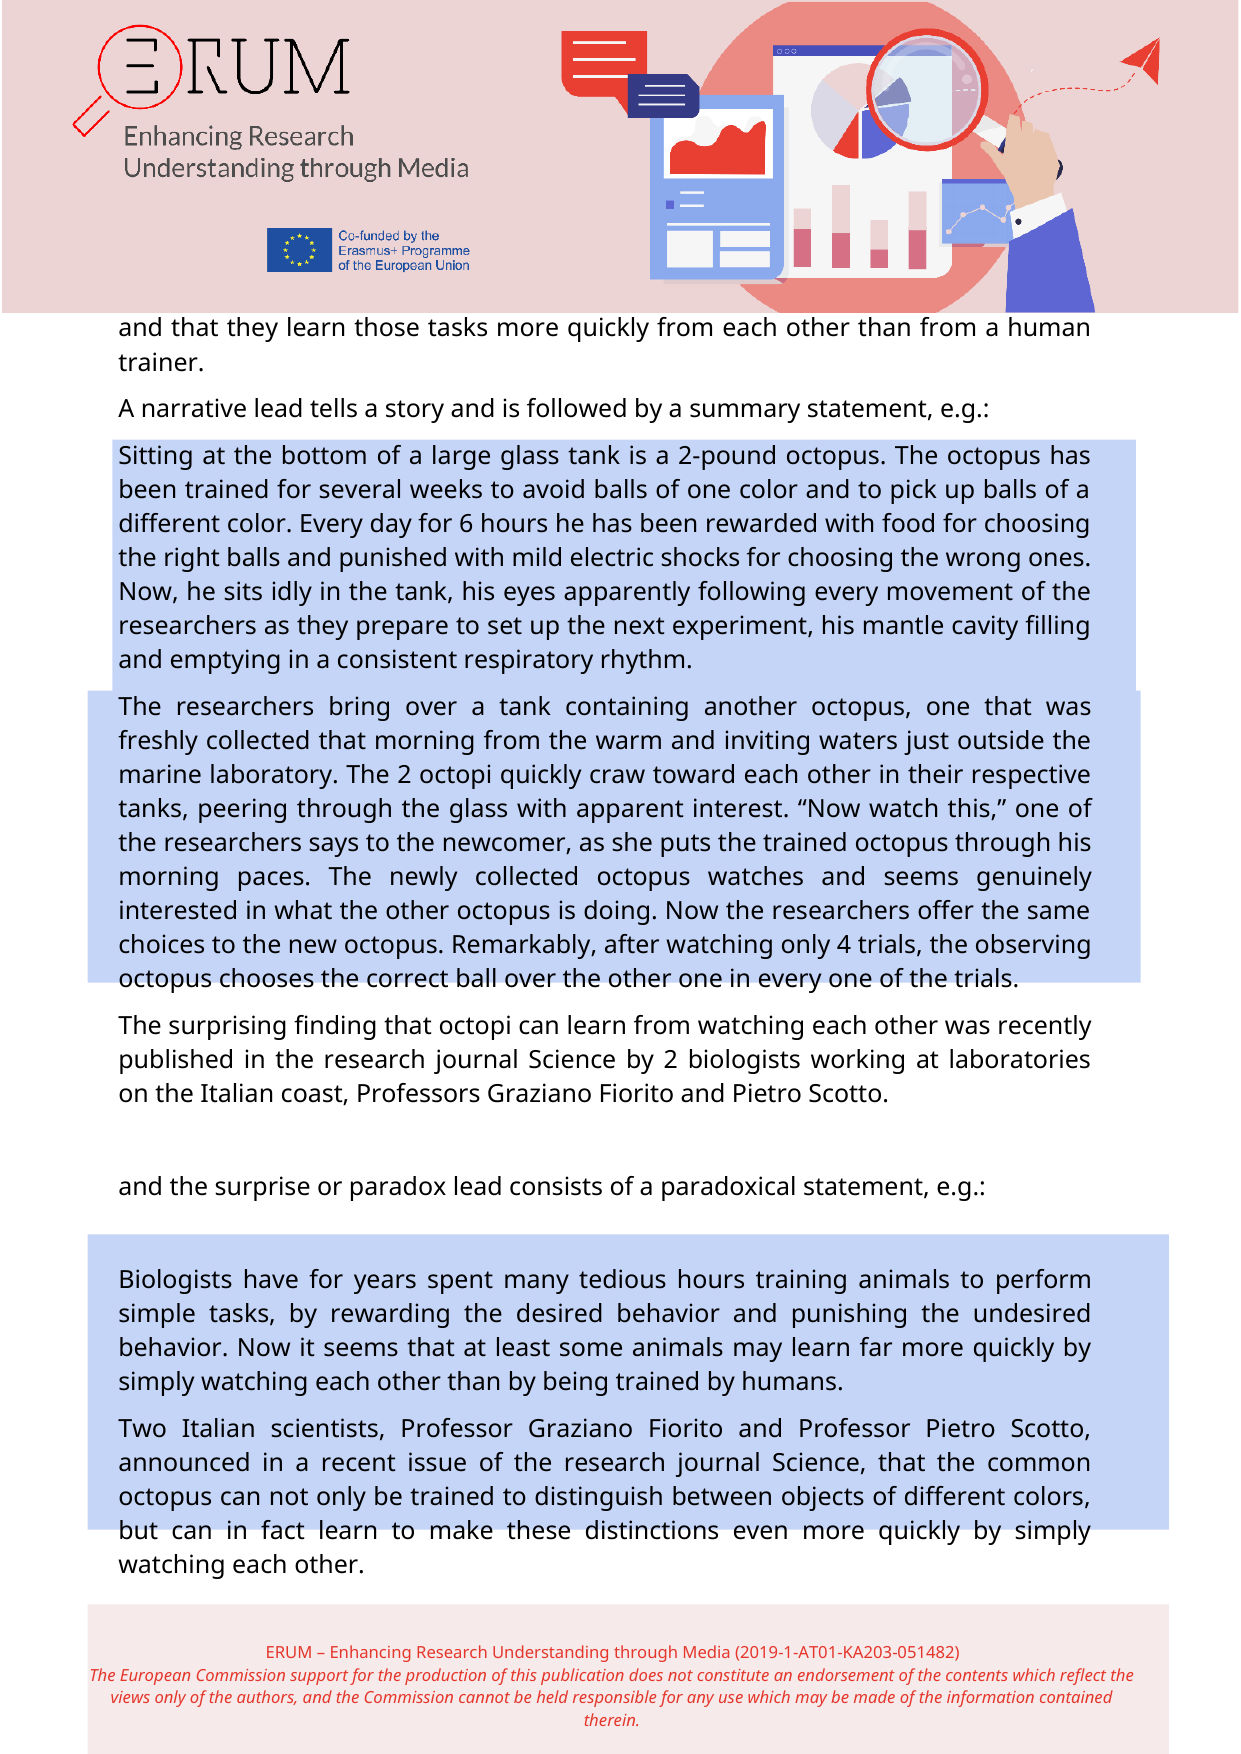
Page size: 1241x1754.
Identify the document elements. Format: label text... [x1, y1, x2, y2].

picture [0, 0, 1241, 313]
text A narrative lead tells a story and is followed by a summary statement, e.g.: [118, 391, 1093, 425]
text The surprising finding that octopi can learn from watching each other was recently published in the research journal Science by 2 biologists working at laboratories on the Italian coast, Professors Graziano Fiorito and Pietro Scotto. [118, 1007, 1093, 1109]
text and the surprise or paradox lead consists of a paradoxical statement, e.g.: [118, 1168, 1093, 1203]
text The researchers bring over a tank containing another octopus, one that was freshly collected that morning from the warm and inviting waters just outside the marine laboratory. The 2 octopi quickly craw toward each other in their respective tanks, peering through the glass with apparent interest. “Now watch this,” one of the researchers says to the newcomer, as she puts the trained octopus through his morning paces. The newly collected octopus watches and seems genuinely interested in what the other octopus is doing. Now the researchers offer the same choices to the new octopus. Remarkably, after watching only 4 trials, the observing octopus chooses the correct ball over the other one in every one of the trials. [118, 688, 1093, 995]
text Two Italian scientists, Professor Graziano Fiorito and Professor Pietro Scotto, announced in a recent issue of the research journal Science, that the common octopus can not only be trained to distinguish between objects of different colors, but can in fact learn to make these distinctions even more quickly by simply watching each other. [118, 1410, 1093, 1581]
text Biologists have for years spent many tedious hours training animals to perform simple tasks, by rewarding the desired behavior and punishing the undesired behavior. Now it seems that at least some animals may learn far more quickly by simply watching each other than by being trained by humans. [118, 1262, 1093, 1398]
text Sitting at the bottom of a large glass tank is a 2-pound octopus. The octopus has been trained for several weeks to avoid balls of one color and to pick up balls of a different color. Every day for 6 hours he has been rewarded with food for choosing the right balls and punished with mild electric shocks for choosing the wrong ones. Now, he sits idly in the tank, his eyes apparently following every movement of the researchers as they prepare to set up the next experiment, his mantle cavity filling and emptying in a consistent respiratory rhythm. [118, 437, 1093, 676]
